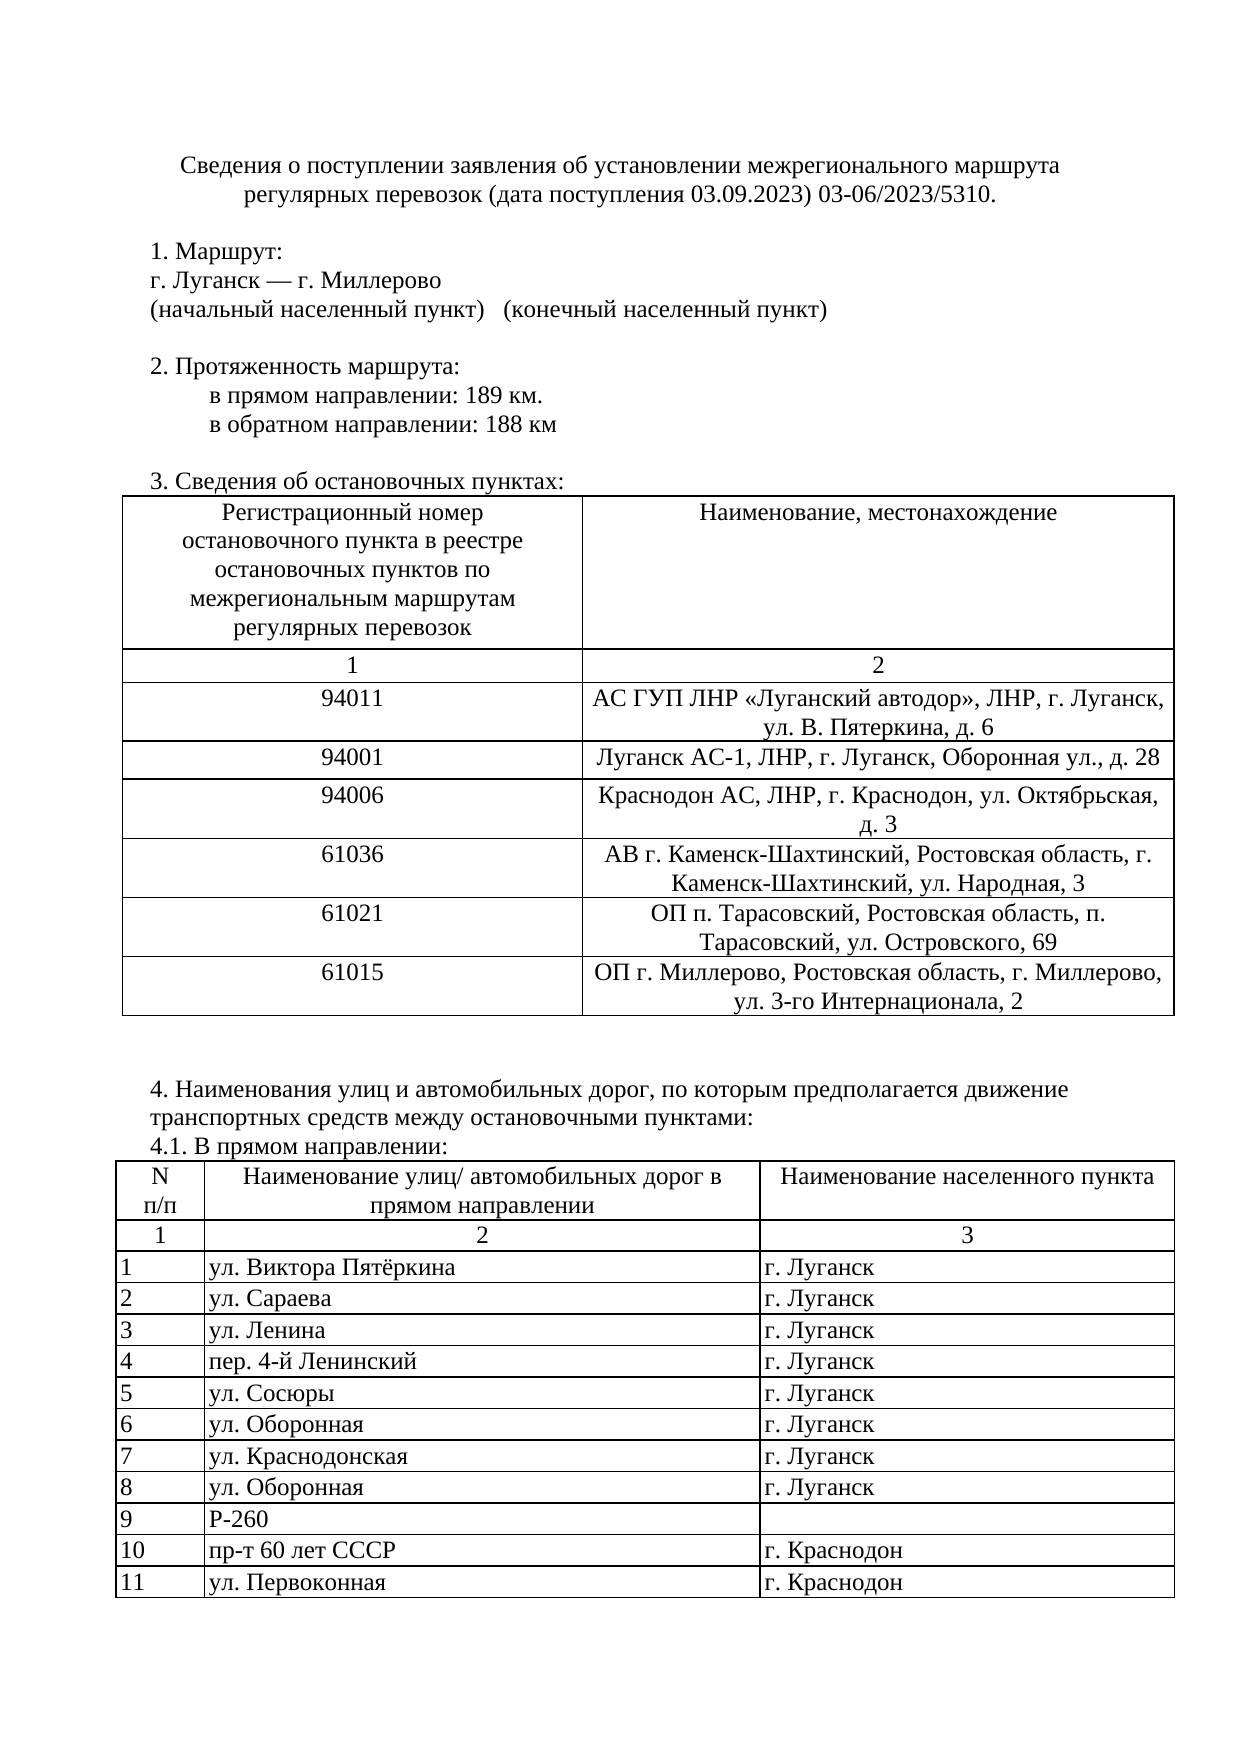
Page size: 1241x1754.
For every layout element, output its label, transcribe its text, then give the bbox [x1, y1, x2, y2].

table_header Наименование, местонахождение [583, 497, 1173, 648]
table_cell ул. Первоконная [205, 1567, 759, 1596]
table_cell г. Краснодон [761, 1535, 1174, 1565]
table_cell 11 [117, 1567, 204, 1596]
table_cell Р-260 [205, 1504, 759, 1533]
table_cell АВ г. Каменск-Шахтинский, Ростовская область, г. Каменск-Шахтинский, ул. Народная, 3 [583, 839, 1173, 896]
table_cell г. Луганск [761, 1441, 1174, 1471]
table_cell 9 [117, 1504, 204, 1533]
table_header Наименование улиц/ автомобильных дорог в прямом направлении [205, 1162, 759, 1219]
table_cell 1 [123, 650, 582, 681]
table_header Регистрационный номер остановочного пункта в реестре остановочных пунктов по межрегиональным маршрутам регулярных перевозок [123, 497, 582, 648]
table_cell ул. Краснодонская [205, 1441, 759, 1471]
table_cell ОП п. Тарасовский, Ростовская область, п. Тарасовский, ул. Островского, 69 [583, 898, 1173, 956]
table_cell ул. Ленина [205, 1315, 759, 1345]
table_cell 94001 [123, 742, 582, 778]
text Сведения о поступлении заявления об установлении межрегионального маршрута регулярных перевозок (дата поступления 03.09.2023) 03-06/2023/5310. [150, 150, 1090, 207]
table_cell 2 [205, 1221, 759, 1250]
table_cell 61036 [123, 839, 582, 896]
table_cell ОП г. Миллерово, Ростовская область, г. Миллерово, ул. 3-го Интернационала, 2 [583, 957, 1173, 1014]
table_cell ул. Оборонная [205, 1472, 759, 1502]
table_cell г. Луганск [761, 1315, 1174, 1345]
text в обратном направлении: 188 км [150, 409, 1090, 437]
table_cell ул. Сосюры [205, 1378, 759, 1408]
table_cell [761, 1504, 1174, 1533]
table_cell г. Краснодон [761, 1567, 1174, 1596]
text в прямом направлении: 189 км. [150, 380, 1090, 409]
table_cell 3 [117, 1315, 204, 1345]
table_cell 8 [117, 1472, 204, 1502]
table_cell ул. Сараева [205, 1283, 759, 1313]
text (начальный населенный пункт) (конечный населенный пункт) [150, 294, 1090, 322]
table_cell 2 [583, 650, 1173, 681]
table_cell 1 [117, 1221, 204, 1250]
table_header N п/п [117, 1162, 204, 1219]
table_cell 94006 [123, 780, 582, 837]
table_cell г. Луганск [761, 1283, 1174, 1313]
table_cell ул. Виктора Пятёркина [205, 1252, 759, 1282]
table_cell 4 [117, 1346, 204, 1376]
text 4. Наименования улиц и автомобильных дорог, по которым предполагается движение транспортных средств между остановочными пунктами: [150, 1074, 1090, 1131]
table_cell 61015 [123, 957, 582, 1014]
table_cell 7 [117, 1441, 204, 1471]
table_cell Луганск АС-1, ЛНР, г. Луганск, Оборонная ул., д. 28 [583, 742, 1173, 778]
table_cell 6 [117, 1409, 204, 1439]
table_cell г. Луганск [761, 1472, 1174, 1502]
table_cell ул. Оборонная [205, 1409, 759, 1439]
table_cell АС ГУП ЛНР «Луганский автодор», ЛНР, г. Луганск, ул. В. Пятеркина, д. 6 [583, 683, 1173, 740]
text 3. Сведения об остановочных пунктах: [150, 466, 1090, 495]
text 2. Протяженность маршрута: [150, 351, 1090, 380]
table_header Наименование населенного пункта [761, 1162, 1174, 1219]
text г. Луганск — г. Миллерово [150, 265, 1090, 294]
table_cell 94011 [123, 683, 582, 740]
text 1. Маршрут: [150, 236, 1090, 265]
table_cell 5 [117, 1378, 204, 1408]
table_cell 1 [117, 1252, 204, 1282]
table_cell Краснодон АС, ЛНР, г. Краснодон, ул. Октябрьская, д. 3 [583, 780, 1173, 837]
table_cell г. Луганск [761, 1378, 1174, 1408]
table_cell пр-т 60 лет СССР [205, 1535, 759, 1565]
text 4.1. В прямом направлении: [150, 1131, 1090, 1160]
table_cell г. Луганск [761, 1346, 1174, 1376]
table_cell 2 [117, 1283, 204, 1313]
table_cell 61021 [123, 898, 582, 956]
table_cell г. Луганск [761, 1252, 1174, 1282]
table_cell пер. 4-й Ленинский [205, 1346, 759, 1376]
table_cell 10 [117, 1535, 204, 1565]
table_cell г. Луганск [761, 1409, 1174, 1439]
table_cell 3 [761, 1221, 1174, 1250]
